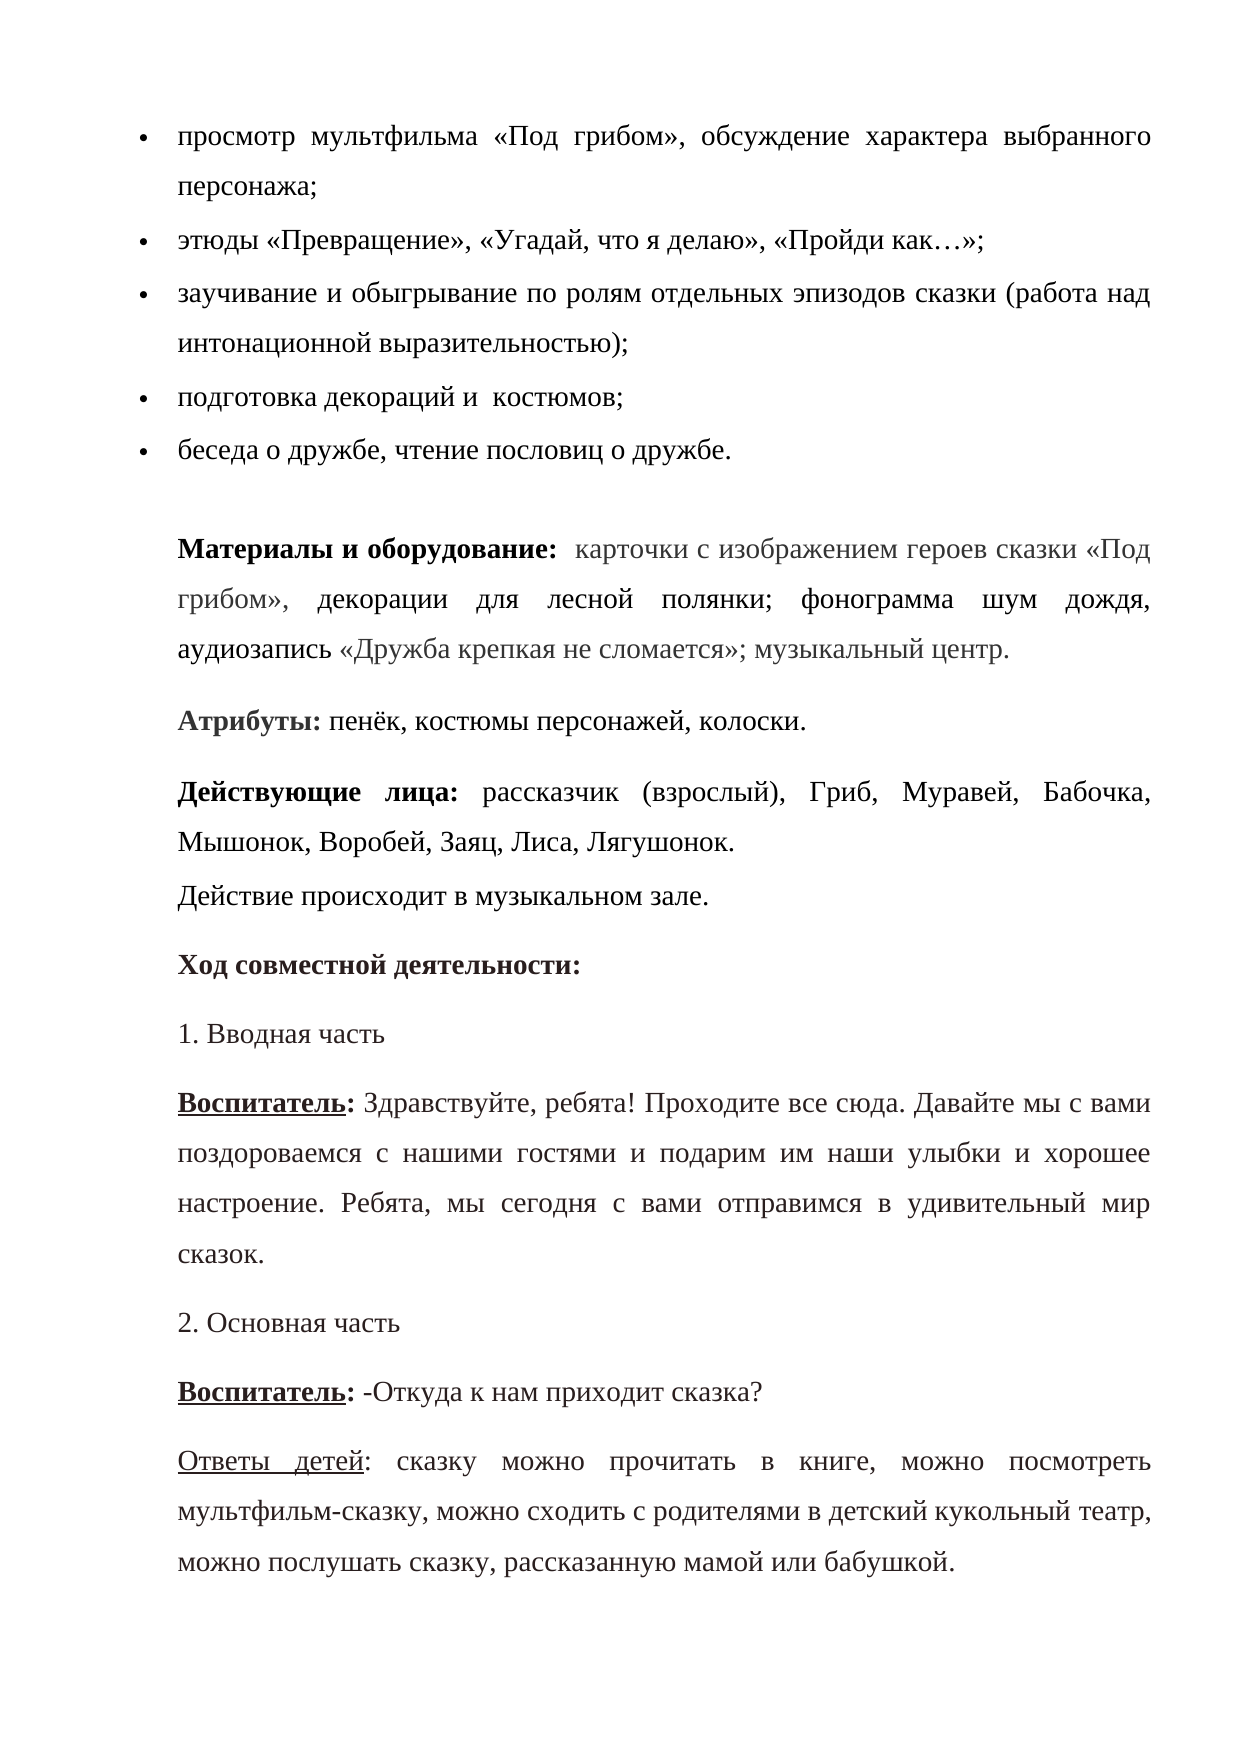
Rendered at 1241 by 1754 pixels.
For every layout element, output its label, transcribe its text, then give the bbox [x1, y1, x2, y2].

text Атрибуты: пенёк, костюмы персонажей, колоски. [329, 703, 1152, 736]
text Действие происходит в музыкальном зале. [177, 878, 1152, 911]
text Воспитатель: Здравствуйте, ребята! Проходите все сюда. Давайте мы с вами поздороваемся с нашими гостями и подарим им наши улыбки и хорошее настроение. Ребята, мы сегодня с вами отправимся в удивительный мир сказок. [177, 1085, 1152, 1269]
list просмотр мультфильма «Под грибом», обсуждение характера выбранного персонажа; [140, 118, 1152, 202]
list заучивание и обыгрывание по ролям отдельных эпизодов сказки (работа над интонационной выразительностью); [140, 275, 1152, 359]
text 2. Основная часть [177, 1305, 1152, 1338]
text Ответы детей: сказку можно прочитать в книге, можно посмотреть мультфильм-сказку, можно сходить с родителями в детский кукольный театр, можно послушать сказку, рассказанную мамой или бабушкой. [177, 1443, 1152, 1577]
list подготовка декораций и костюмов; [140, 379, 1152, 413]
text Воспитатель: -Откуда к нам приходит сказка? [177, 1374, 1152, 1407]
text Ход совместной деятельности: [177, 947, 1152, 980]
text Материалы и оборудование: карточки с изображением героев сказки «Под грибом», декорации для лесной полянки; фонограмма шум дождя, аудиозапись «Дружба крепкая не сломается»; музыкальный центр. [177, 531, 1152, 665]
text 1. Вводная часть [177, 1016, 1152, 1049]
list этюды «Превращение», «Угадай, что я делаю», «Пройди как…»; [140, 222, 1152, 255]
text Действующие лица: рассказчик (взрослый), Гриб, Муравей, Бабочка, Мышонок, Воробей, Заяц, Лиса, Лягушонок. [177, 774, 1152, 858]
list беседа о дружбе, чтение пословиц о дружбе. [140, 432, 1152, 466]
